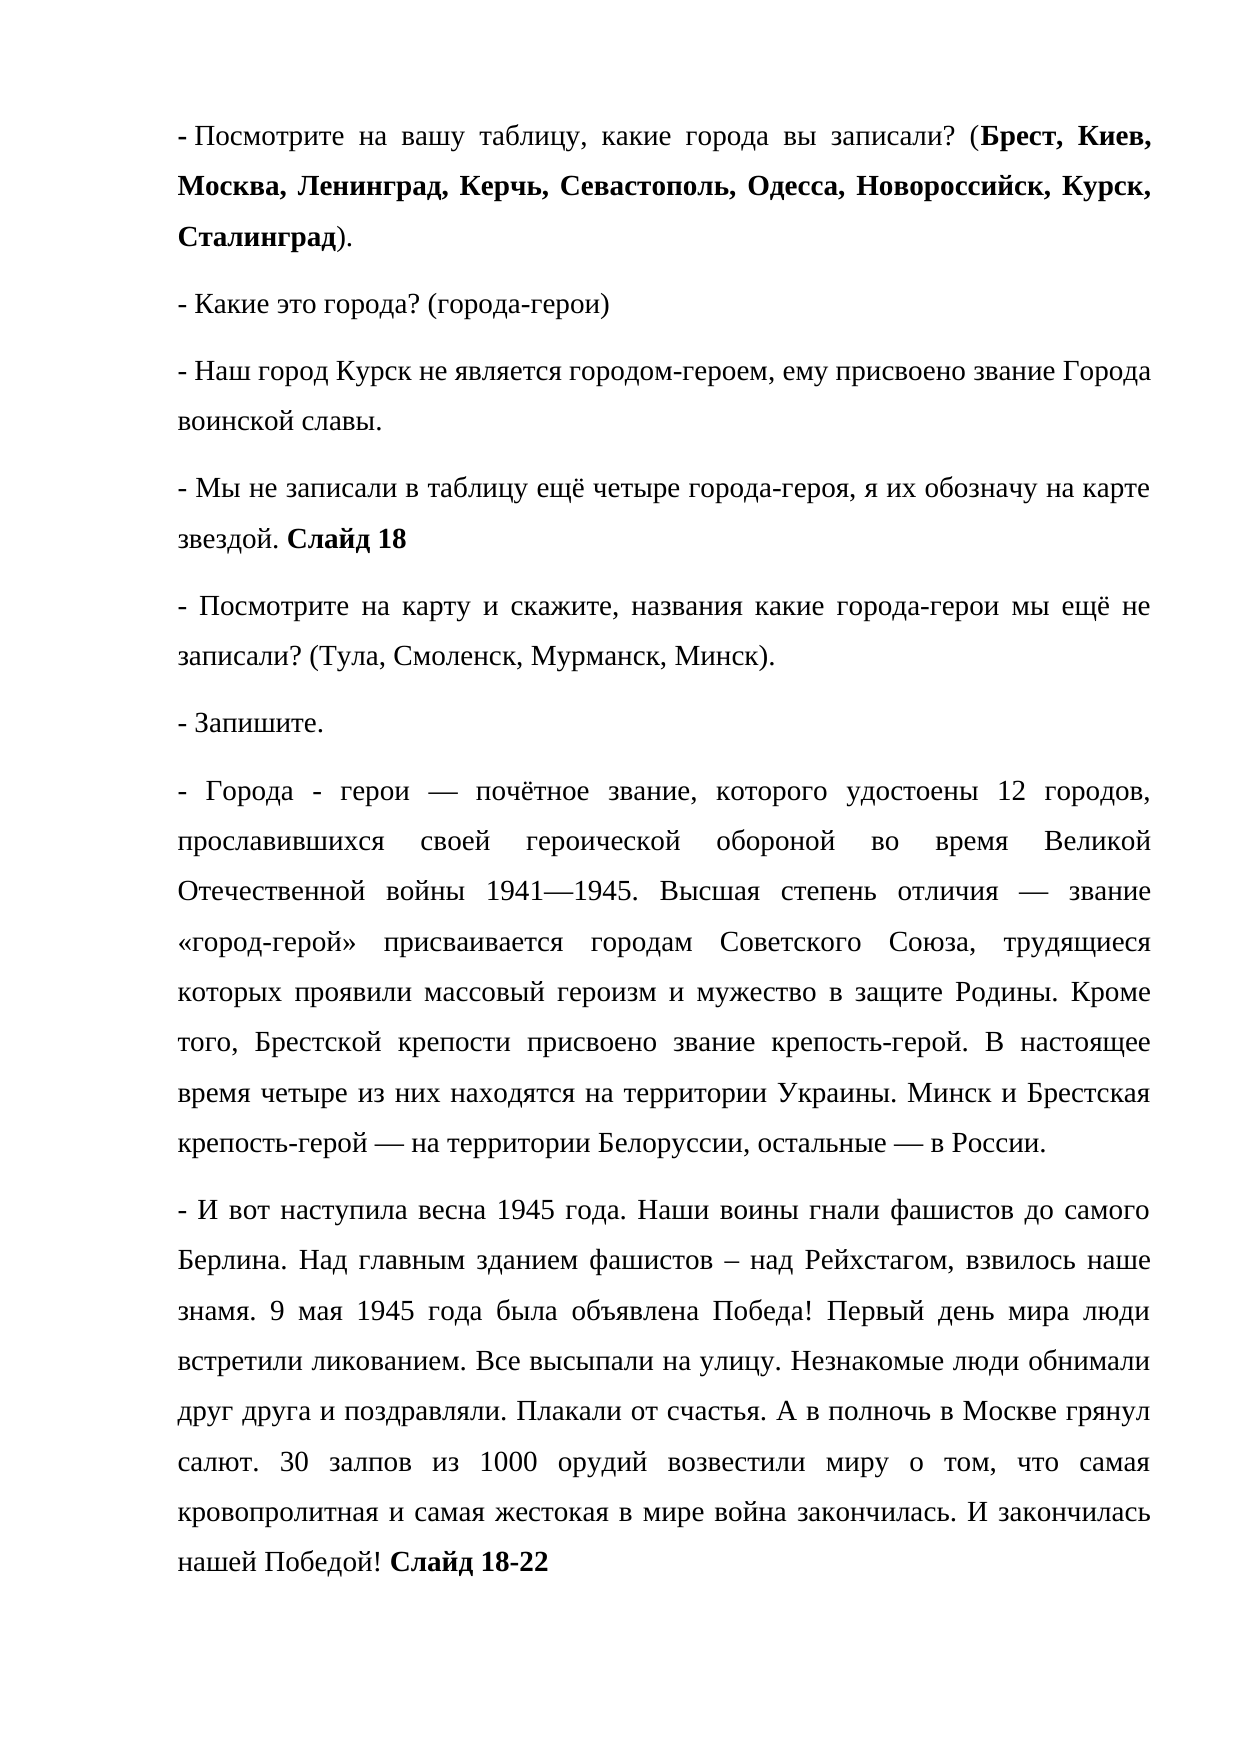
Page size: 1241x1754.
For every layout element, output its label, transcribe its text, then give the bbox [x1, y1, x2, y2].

text - Города - герои — почётное звание, которого удостоены 12 городов, прославившихся своей героической обороной во время Великой Отечественной войны 1941—1945. Высшая степень отличия — звание «город-герой» присваивается городам Советского Союза, трудящиеся которых проявили массовый героизм и мужество в защите Родины. Кроме того, Брестской крепости присвоено звание крепость-герой. В настоящее время четыре из них находятся на территории Украины. Минск и Брестская крепость-герой — на территории Белоруссии, остальные — в России. [177, 773, 1152, 1158]
text - Мы не записали в таблицу ещё четыре города-героя, я их обозначу на карте звездой. Слайд 18 [177, 471, 1152, 554]
text - Какие это города? (города-герои) [177, 286, 1152, 319]
text - Запишите. [177, 706, 1152, 739]
text - Посмотрите на карту и скажите, названия какие города-герои мы ещё не записали? (Тула, Смоленск, Мурманск, Минск). [177, 588, 1152, 672]
text - Посмотрите на вашу таблицу, какие города вы записали? (Брест, Киев, Москва, Ленинград, Керчь, Севастополь, Одесса, Новороссийск, Курск, Сталинград). [177, 118, 1152, 252]
text - Наш город Курск не является городом-героем, ему присвоено звание Города воинской славы. [177, 353, 1152, 437]
text - И вот наступила весна 1945 года. Наши воины гнали фашистов до самого Берлина. Над главным зданием фашистов – над Рейхстагом, взвилось наше знамя. 9 мая 1945 года была объявлена Победа! Первый день мира люди встретили ликованием. Все высыпали на улицу. Незнакомые люди обнимали друг друга и поздравляли. Плакали от счастья. А в полночь в Москве грянул салют. 30 залпов из 1000 орудий возвестили миру о том, что самая кровопролитная и самая жестокая в мире война закончилась. И закончилась нашей Победой! Слайд 18-22 [177, 1192, 1152, 1578]
